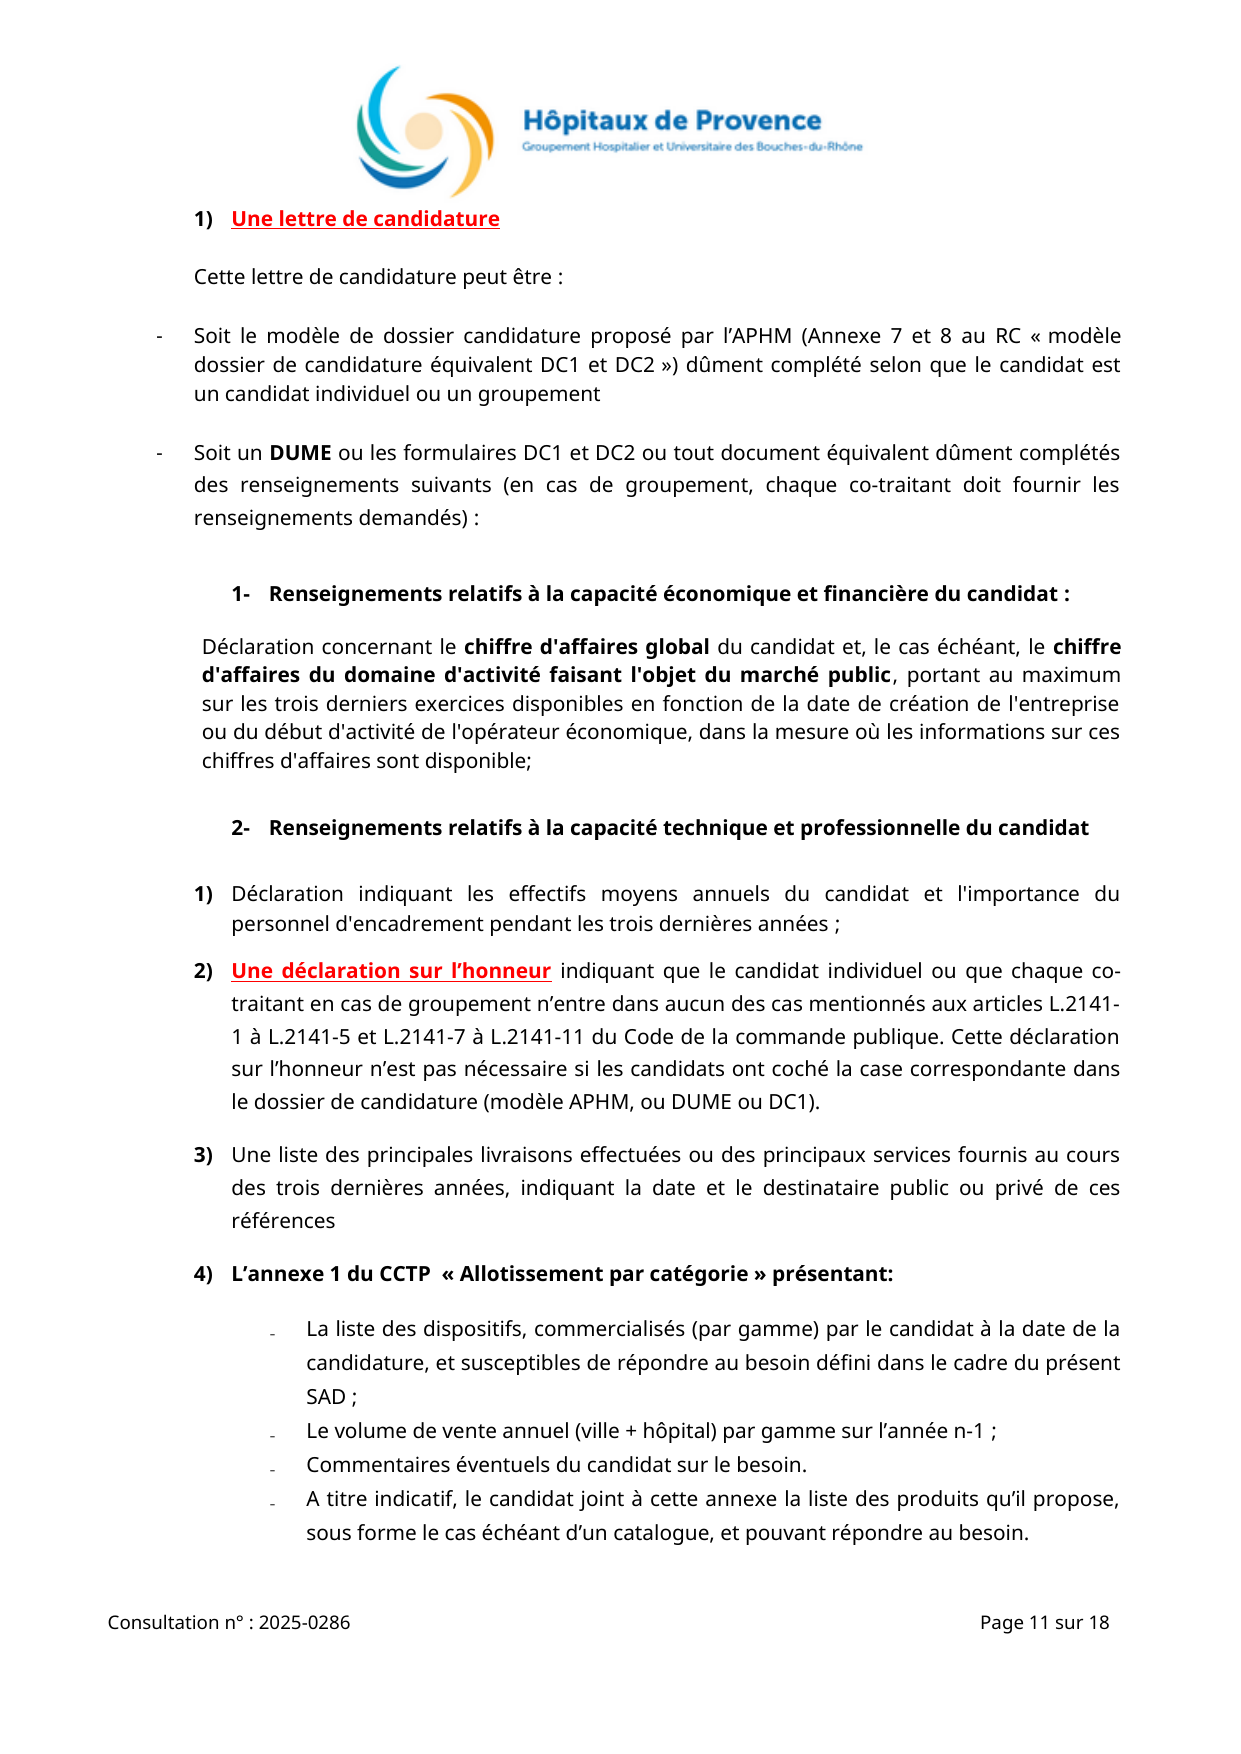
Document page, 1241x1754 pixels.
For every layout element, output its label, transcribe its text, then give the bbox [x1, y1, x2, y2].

picture [342, 44, 899, 204]
list Une lettre de candidature [194, 204, 1121, 232]
text Cette lettre de candidature peut être : [194, 262, 1121, 291]
list Renseignements relatifs à la capacité technique et professionnelle du candidat [231, 813, 1121, 842]
text Déclaration concernant le chiffre d'affaires global du candidat et, le cas échéant, le chiffre d'affaires du domaine d'activité faisant l'objet du marché public, portant au maximum sur les trois derniers exercices disponibles en fonction de la date de création de l'entreprise ou du début d'activité de l'opérateur économique, dans la mesure où les informations sur ces chiffres d'affaires sont disponible; [202, 632, 1121, 803]
list Déclaration indiquant les effectifs moyens annuels du candidat et l'importance du personnel d'encadrement pendant les trois dernières années ; [194, 879, 1121, 938]
list Commentaires éventuels du candidat sur le besoin. [269, 1450, 1121, 1479]
list Soit le modèle de dossier candidature proposé par l’APHM (Annexe 7 et 8 au RC « modèle dossier de candidature équivalent DC1 et DC2 ») dûment complété selon que le candidat est un candidat individuel ou un groupement [156, 321, 1121, 408]
list Le volume de vente annuel (ville + hôpital) par gamme sur l’année n-1 ; [269, 1416, 1121, 1445]
list Une liste des principales livraisons effectuées ou des principaux services fournis au cours des trois dernières années, indiquant la date et le destinataire public ou privé de ces références [194, 1141, 1121, 1234]
list Une déclaration sur l’honneur indiquant que le candidat individuel ou que chaque co-traitant en cas de groupement n’entre dans aucun des cas mentionnés aux articles L.2141-1 à L.2141-5 et L.2141-7 à L.2141-11 du Code de la commande publique. Cette déclaration sur l’honneur n’est pas nécessaire si les candidats ont coché la case correspondante dans le dossier de candidature (modèle APHM, ou DUME ou DC1). [194, 957, 1121, 1116]
list L’annexe 1 du CCTP « Allotissement par catégorie » présentant: [194, 1259, 1121, 1288]
list La liste des dispositifs, commercialisés (par gamme) par le candidat à la date de la candidature, et susceptibles de répondre au besoin défini dans le cadre du présent SAD ; [269, 1314, 1121, 1411]
list Soit un DUME ou les formulaires DC1 et DC2 ou tout document équivalent dûment complétés des renseignements suivants (en cas de groupement, chaque co-traitant doit fournir les renseignements demandés) : [156, 438, 1121, 532]
list A titre indicatif, le candidat joint à cette annexe la liste des produits qu’il propose, sous forme le cas échéant d’un catalogue, et pouvant répondre au besoin. [269, 1484, 1121, 1547]
list Renseignements relatifs à la capacité économique et financière du candidat : [231, 579, 1121, 607]
